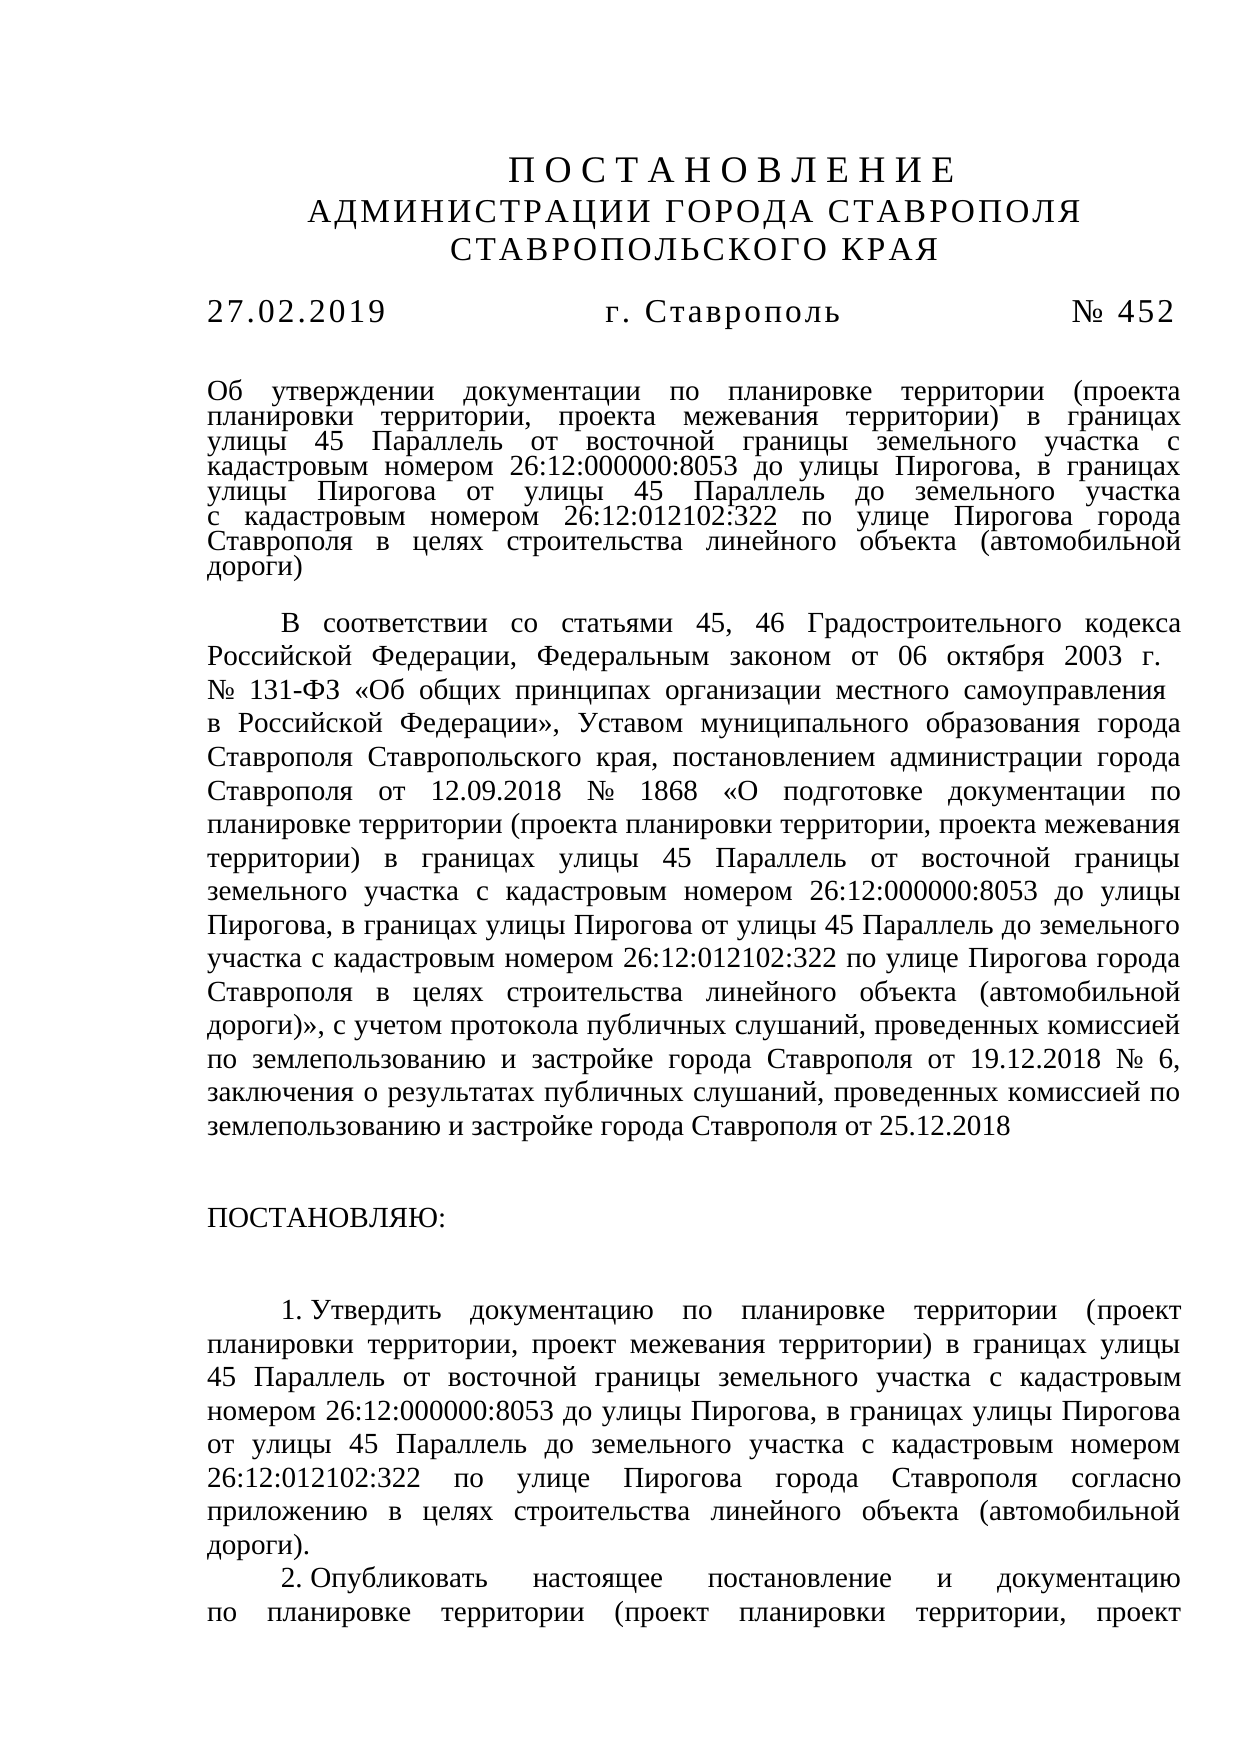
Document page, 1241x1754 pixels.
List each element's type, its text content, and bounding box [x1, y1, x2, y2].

text Об утверждении документации по планировке территории (проекта планировки территории, проекта межевания территории) в границах улицы 45 Параллель от восточной границы земельного участка с кадастровым номером 26:12:000000:8053 до улицы Пирогова, в границах улицы Пирогова от улицы 45 Параллель до земельного участка с кадастровым номером 26:12:012102:322 по улице Пирогова города Ставрополя в целях строительства линейного объекта (автомобильной дороги) [207, 380, 1181, 580]
text СТАВРОПОЛЬСКОГО КРАЯ [207, 229, 1181, 267]
list Утвердить документацию по планировке территории (проект планировки территории, проект межевания территории) в границах улицы 45 Параллель от восточной границы земельного участка с кадастровым номером 26:12:000000:8053 до улицы Пирогова, в границах улицы Пирогова от улицы 45 Параллель до земельного участка с кадастровым номером 26:12:012102:322 по улице Пирогова города Ставрополя согласно приложению в целях строительства линейного объекта (автомобильной дороги). [207, 1292, 1181, 1561]
text 27.02.2019 г. Ставрополь № 452 [207, 292, 1181, 330]
text АДМИНИСТРАЦИИ ГОРОДА СТАВРОПОЛЯ [207, 191, 1181, 229]
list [207, 1561, 1181, 1628]
text ПОСТАНОВЛЯЮ: [207, 1200, 1181, 1234]
title П О С Т А Н О В Л Е Н И Е [207, 148, 1181, 191]
text В соответствии со статьями 45, 46 Градостроительного кодекса Российской Федерации, Федеральным законом от 06 октября 2003 г. № 131-ФЗ «Об общих принципах организации местного самоуправления в Российской Федерации», Уставом муниципального образования города Ставрополя Ставропольского края, постановлением администрации города Ставрополя от 12.09.2018 № 1868 «О подготовке документации по планировке территории (проекта планировки территории, проекта межевания территории) в границах улицы 45 Параллель от восточной границы земельного участка с кадастровым номером 26:12:000000:8053 до улицы Пирогова, в границах улицы Пирогова от улицы 45 Параллель до земельного участка с кадастровым номером 26:12:012102:322 по улице Пирогова города Ставрополя в целях строительства линейного объекта (автомобильной дороги)», с учетом протокола публичных слушаний, проведенных комиссией по землепользованию и застройке города Ставрополя от 19.12.2018 № 6, заключения о результатах публичных слушаний, проведенных комиссией по землепользованию и застройке города Ставрополя от 25.12.2018 [207, 605, 1181, 1142]
